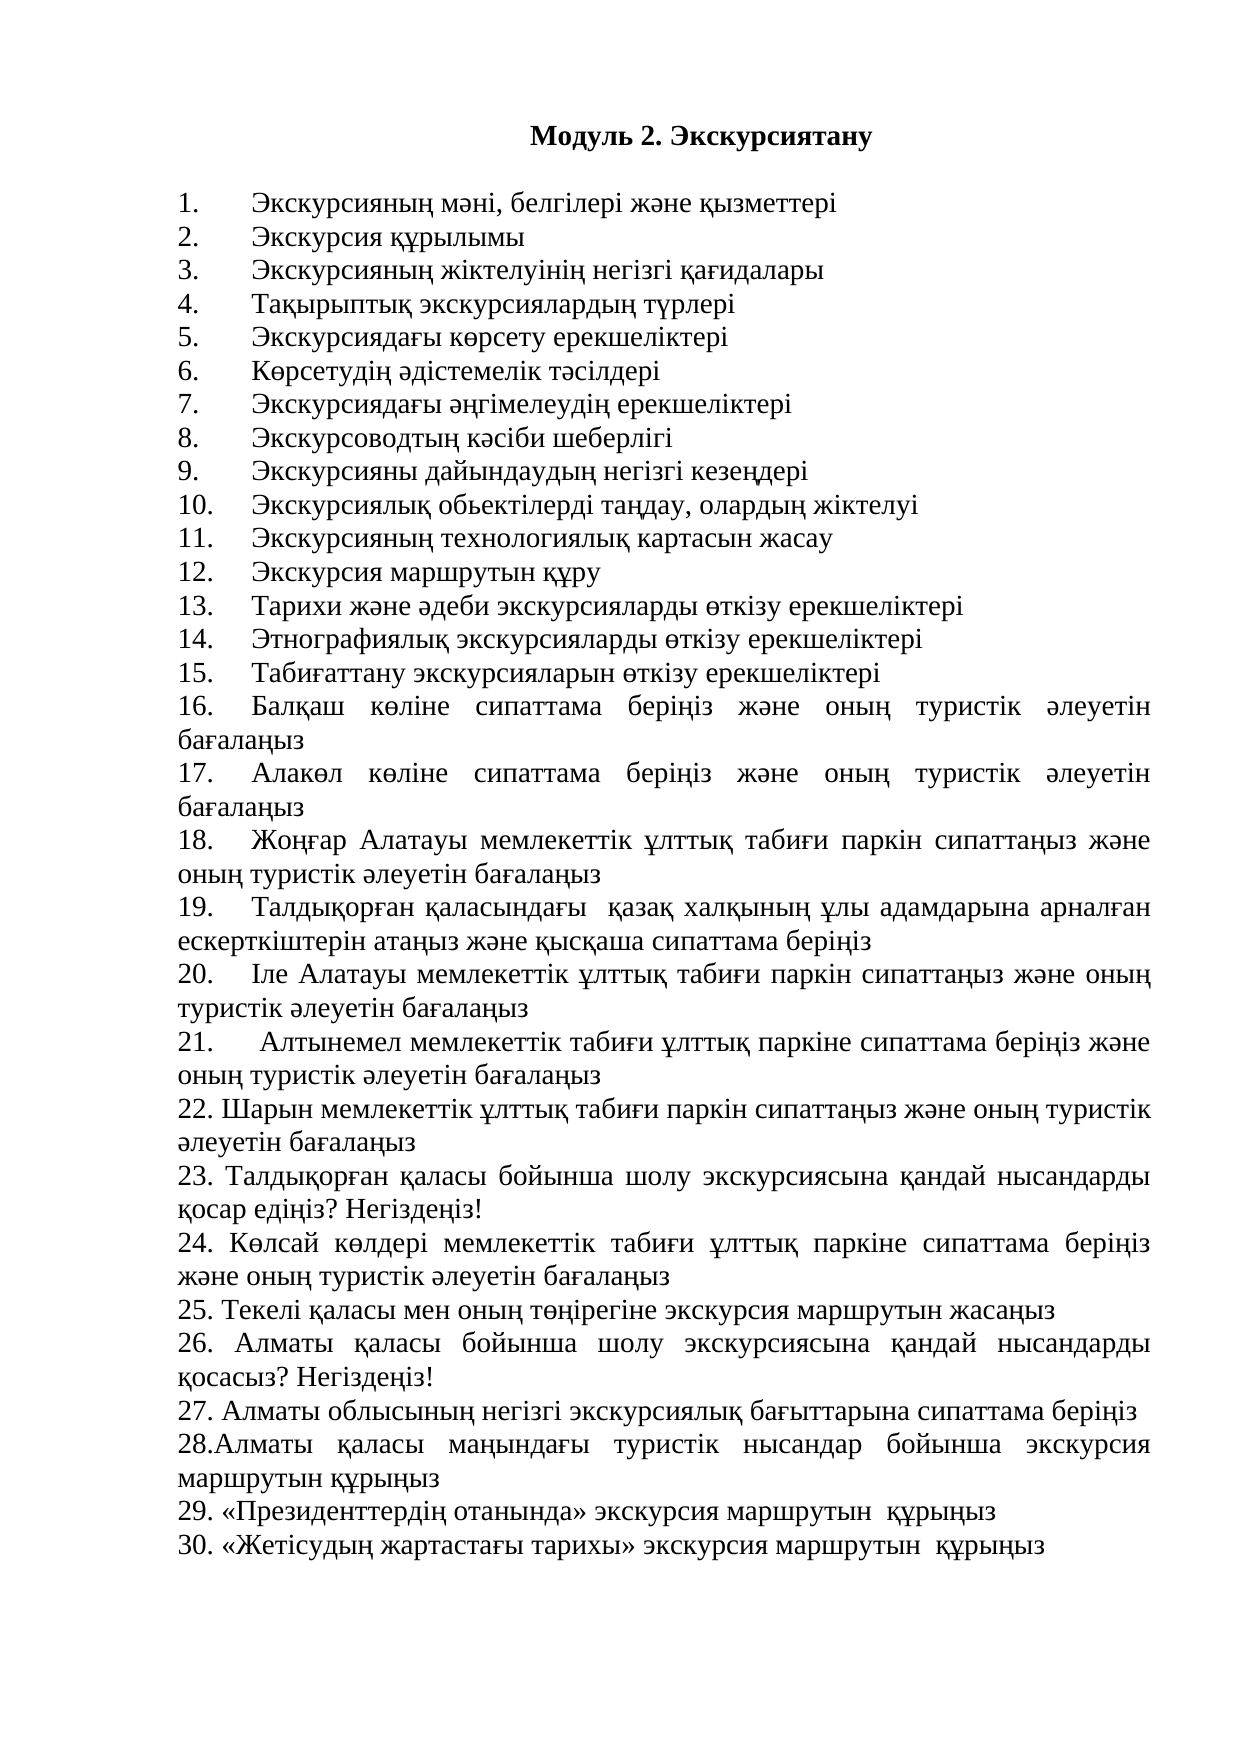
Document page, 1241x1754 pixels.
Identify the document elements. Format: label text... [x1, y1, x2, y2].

list Этнографиялық экскурсияларды өткізу ерекшеліктері [177, 621, 1152, 655]
list Экскурсиялық обьектілерді таңдау, олардың жіктелуі [177, 487, 1152, 521]
list Экскурсиядағы әңгімелеудің ерекшеліктері [177, 386, 1152, 420]
list Тақырыптық экскурсиялардың түрлері [177, 286, 1152, 319]
list Талдықорған қаласындағы қазақ халқының ұлы адамдарына арналған ескерткіштерін атаңыз және қысқаша сипаттама беріңіз [177, 889, 1152, 957]
text 25. Текелі қаласы мен оның төңірегіне экскурсия маршрутын жасаңыз [177, 1292, 1152, 1326]
text 22. Шарын мемлекеттік ұлттық табиғи паркін сипаттаңыз және оның туристік әлеуетін бағалаңыз [177, 1091, 1152, 1158]
text 24. Көлсай көлдері мемлекеттік табиғи ұлттық паркіне сипаттама беріңіз және оның туристік әлеуетін бағалаңыз [177, 1225, 1152, 1292]
list Экскурсияның технологиялық картасын жасау [177, 521, 1152, 554]
list Іле Алатауы мемлекеттік ұлттық табиғи паркін сипаттаңыз және оның туристік әлеуетін бағалаңыз [177, 957, 1152, 1024]
text Модуль 2. Экскурсиятану [177, 118, 1152, 152]
text 26. Алматы қаласы бойынша шолу экскурсиясына қандай нысандарды қосасыз? Негіздеңіз! [177, 1326, 1152, 1393]
list Экскурсия құрылымы [177, 219, 1152, 252]
text 27. Алматы облысының негізгі экскурсиялық бағыттарына сипаттама беріңіз [177, 1393, 1152, 1426]
text 23. Талдықорған қаласы бойынша шолу экскурсиясына қандай нысандарды қосар едіңіз? Негіздеңіз! [177, 1158, 1152, 1225]
text 30. «Жетісудың жартастағы тарихы» экскурсия маршрутын құрыңыз [177, 1527, 1152, 1560]
list Экскурсияны дайындаудың негізгі кезеңдері [177, 453, 1152, 487]
list Балқаш көліне сипаттама беріңіз және оның туристік әлеуетін бағалаңыз [177, 688, 1152, 755]
list Экскурсия маршрутын құру [177, 554, 1152, 588]
list Экскурсияның жіктелуінің негізгі қағидалары [177, 252, 1152, 286]
text 28.Алматы қаласы маңындағы туристік нысандар бойынша экскурсия маршрутын құрыңыз [177, 1426, 1152, 1493]
text 29. «Президенттердің отанында» экскурсия маршрутын құрыңыз [177, 1493, 1152, 1527]
list Экскурсияның мәні, белгілері және қызметтері [177, 185, 1152, 219]
list Экскурсиядағы көрсету ерекшеліктері [177, 319, 1152, 353]
list Тарихи және әдеби экскурсияларды өткізу ерекшеліктері [177, 588, 1152, 621]
list Алакөл көліне сипаттама беріңіз және оның туристік әлеуетін бағалаңыз [177, 755, 1152, 822]
list Табиғаттану экскурсияларын өткізу ерекшеліктері [177, 655, 1152, 688]
list Алтынемел мемлекеттік табиғи ұлттық паркіне сипаттама беріңіз және оның туристік әлеуетін бағалаңыз [177, 1024, 1152, 1091]
list Көрсетудің әдістемелік тәсілдері [177, 353, 1152, 386]
list Жоңғар Алатауы мемлекеттік ұлттық табиғи паркін сипаттаңыз және оның туристік әлеуетін бағалаңыз [177, 822, 1152, 889]
list Экскурсоводтың кәсіби шеберлігі [177, 420, 1152, 453]
